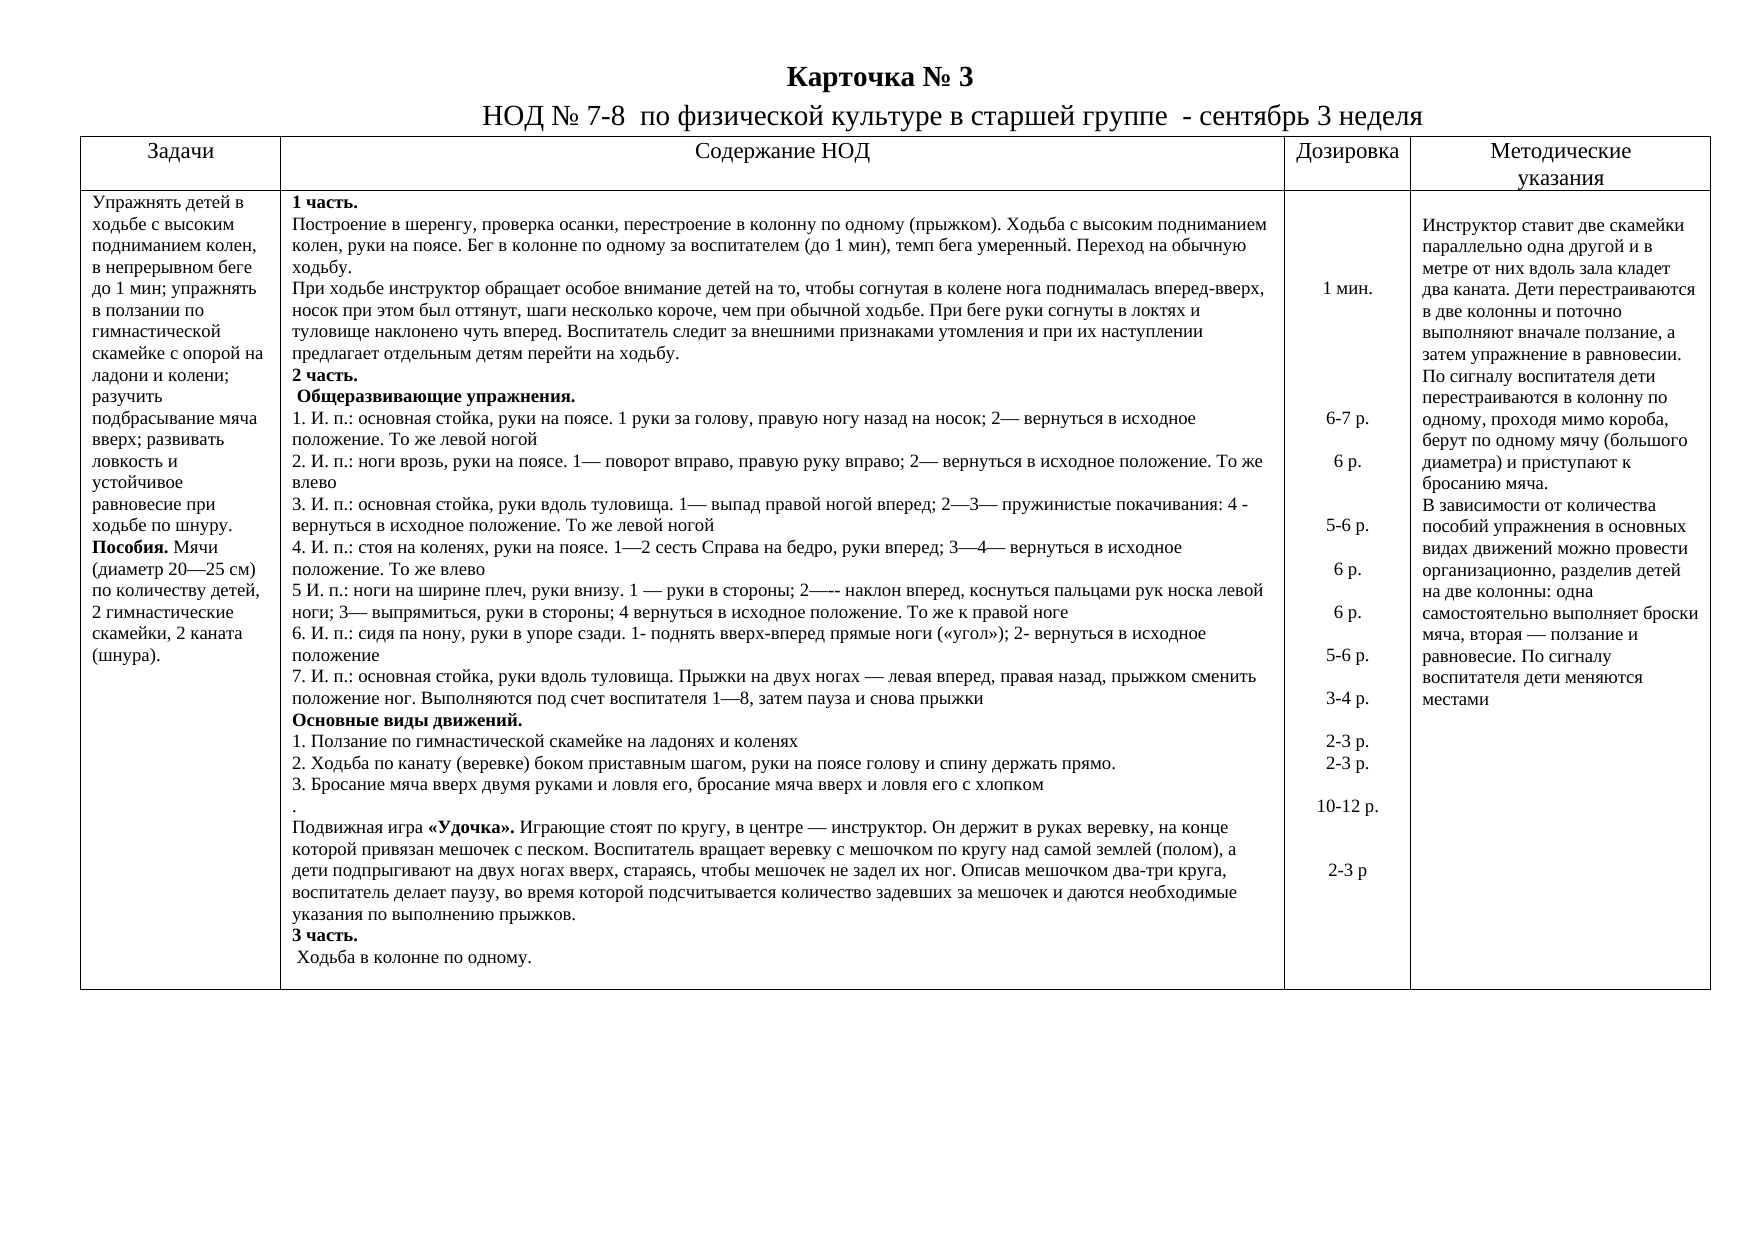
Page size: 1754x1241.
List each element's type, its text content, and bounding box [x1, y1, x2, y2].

table_cell 1 часть. Построение в шеренгу, проверка осанки, перестроение в колонну по одному (прыжком). Ходьба с высоким подниманием колен, руки на поясе. Бег в колонне по одному за воспитателем (до 1 мин), темп бега умеренный. Переход на обычную ходьбу. При ходьбе инструктор обращает особое внимание детей на то, чтобы согнутая в колене нога поднималась вперед-вверх, носок при этом был оттянут, шаги несколько короче, чем при обычной ходьбе. При беге руки согнуты в локтях и туловище наклонено чуть вперед. Воспитатель следит за внешними признаками утомления и при их наступлении предлагает отдельным детям перейти на ходьбу. 2 часть. Общеразвивающие упражнения. 1. И. п.: основная стойка, руки на поясе. 1 руки за голову, правую ногу назад на носок; 2— вернуться в исходное положение. То же левой ногой 2. И. п.: ноги врозь, руки на поясе. 1— поворот вправо, правую руку вправо; 2— вернуться в исходное положение. То же влево 3. И. п.: основная стойка, руки вдоль туловища. 1— выпад правой ногой вперед; 2—3— пружинистые покачивания: 4 - вернуться в исходное положение. То же левой ногой 4. И. п.: стоя на коленях, руки на поясе. 1—2 сесть Справа на бедро, руки вперед; 3—4— вернуться в исходное положение. То же влево 5 И. п.: ноги на ширине плеч, руки внизу. 1 — руки в стороны; 2—-- наклон вперед, коснуться пальцами рук носка левой ноги; 3— выпрямиться, руки в стороны; 4 вернуться в исходное положение. То же к правой ноге 6. И. п.: сидя па нону, руки в упоре сзади. 1- поднять вверх-вперед прямые ноги («угол»); 2- вернуться в исходное положение 7. И. п.: основная стойка, руки вдоль туловища. Прыжки на двух ногах — левая вперед, правая назад, прыжком сменить положение ног. Выполняются под счет воспитателя 1—8, затем пауза и снова прыжки Основные виды движений. 1. Ползание по гимнастической скамейке на ладонях и коленях 2. Ходьба по канату (веревке) боком приставным шагом, руки на поясе голову и спину держать прямо. 3. Бросание мяча вверх двумя руками и ловля его, бросание мяча вверх и ловля его с хлопком . Подвижная игра «Удочка». Играющие стоят по кругу, в центре — инструктор. Он держит в руках веревку, на конце которой привязан мешочек с песком. Воспитатель вращает веревку с мешочком по кругу над самой землей (полом), а дети подпрыгивают на двух ногах вверх, стараясь, чтобы мешочек не задел их ног. Описав мешочком два-три круга, воспитатель делает паузу, во время которой подсчитывается количество задевших за мешочек и даются необходимые указания по выполнению прыжков. 3 часть. Ходьба в колонне по одному. [281, 191, 1284, 989]
table_cell Упражнять детей в ходьбе с высоким подниманием колен, в непрерывном беге до 1 мин; упражнять в ползании по гимнастической скамейке с опорой на ладони и колени; разучить подбрасывание мяча вверх; развивать ловкость и устойчивое равновесие при ходьбе по шнуру. Пособия. Мячи (диаметр 20—25 см) по количеству детей, 2 гимнастические скамейки, 2 каната (шнура). [81, 191, 280, 989]
table_cell 1 мин. 6-7 р. 6 р. 5-6 р. 6 р. 6 р. 5-6 р. 3-4 р. 2-3 р. 2-3 р. 10-12 р. 2-3 р [1285, 191, 1410, 989]
table_cell [1411, 191, 1710, 212]
table_header Содержание НОД [281, 137, 1284, 190]
table_header Дозировка [1285, 137, 1410, 190]
text НОД № 7-8 по физической культуре в старшей группе - сентябрь 3 неделя [59, 98, 1636, 131]
text Карточка № 3 [59, 59, 1636, 93]
table_header Задачи [81, 137, 280, 190]
table_cell Инструктор ставит две скамейки параллельно одна другой и в метре от них вдоль зала кладет два каната. Дети перестраиваются в две колонны и поточно выполняют вначале ползание, а затем упражнение в равновесии. По сигналу воспитателя дети перестраиваются в колонну по одному, проходя мимо короба, берут по одному мячу (большого диаметра) и приступают к бросанию мяча. В зависимости от количества пособий упражнения в основных видах движений можно провести организационно, разделив детей на две колонны: одна самостоятельно выполняет броски мяча, вторая — ползание и равновесие. По сигналу воспитателя дети меняются местами [1411, 213, 1710, 989]
table_header Методические указания [1411, 137, 1710, 190]
